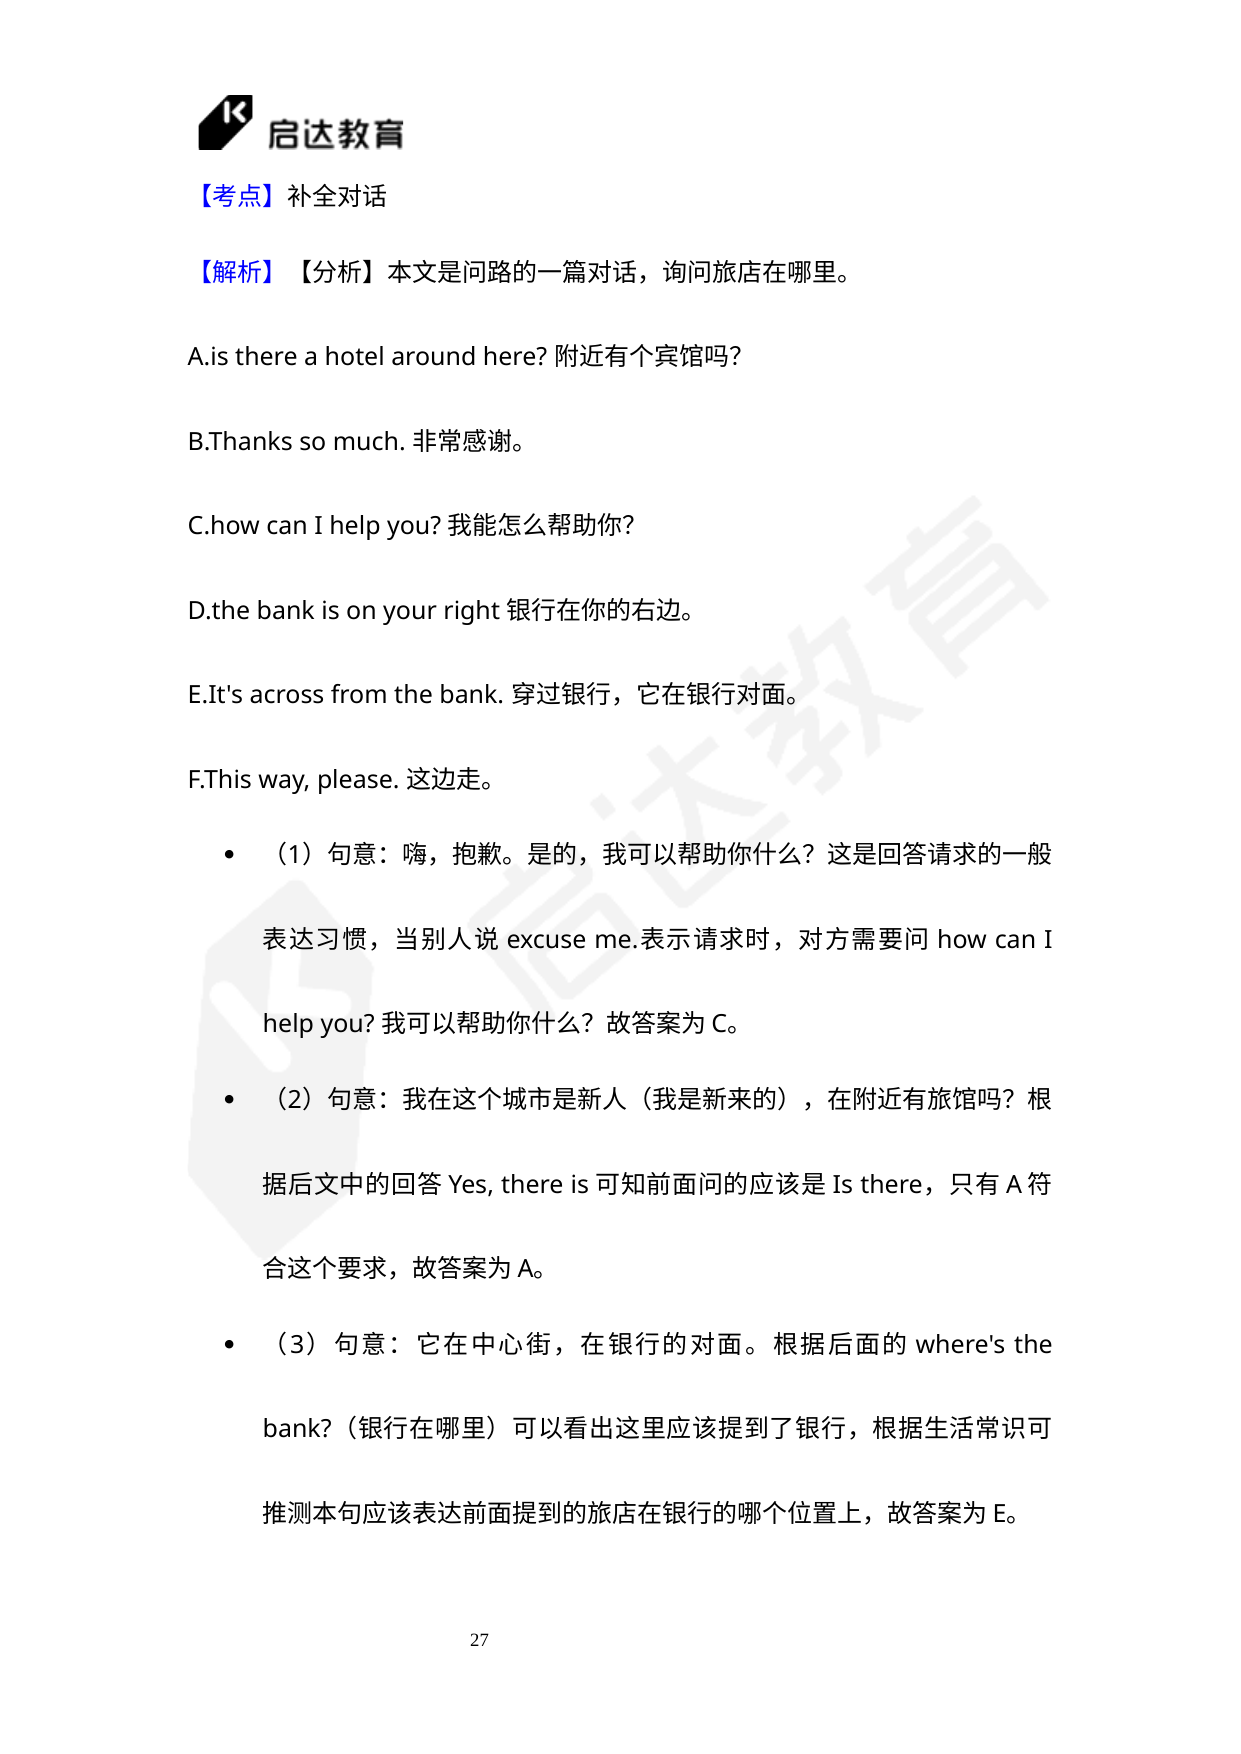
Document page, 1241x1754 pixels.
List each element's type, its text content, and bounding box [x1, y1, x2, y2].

text 【解析】【分析】本文是问路的一篇对话，询问旅店在哪里。 A.is there a hotel around here? 附近有个宾馆吗？ B.Thanks so much. 非常感谢。 C.how can I help you? 我能怎么帮助你？ D.the bank is on your right 银行在你的右边。 E.It's across from the bank. 穿过银行，它在银行对面。 F.This way, please. 这边走。 [187, 238, 1053, 810]
text 【考点】补全对话 [187, 162, 1053, 227]
picture [198, 95, 404, 150]
list （1）句意：嗨，抱歉。是的，我可以帮助你什么？这是回答请求的一般表达习惯，当别人说excuse me.表示请求时，对方需要问how can I help you? 我可以帮助你什么？故答案为C。 [225, 821, 1053, 1054]
list （3）句意：它在中心街，在银行的对面。根据后面的where's the bank?（银行在哪里）可以看出这里应该提到了银行，根据生活常识可推测本句应该表达前面提到的旅店在银行的哪个位置上，故答案为E。 [225, 1310, 1053, 1544]
list （2）句意：我在这个城市是新人（我是新来的），在附近有旅馆吗？根据后文中的回答Yes, there is可知前面问的应该是Is there，只有A符合这个要求，故答案为A。 [225, 1065, 1053, 1299]
